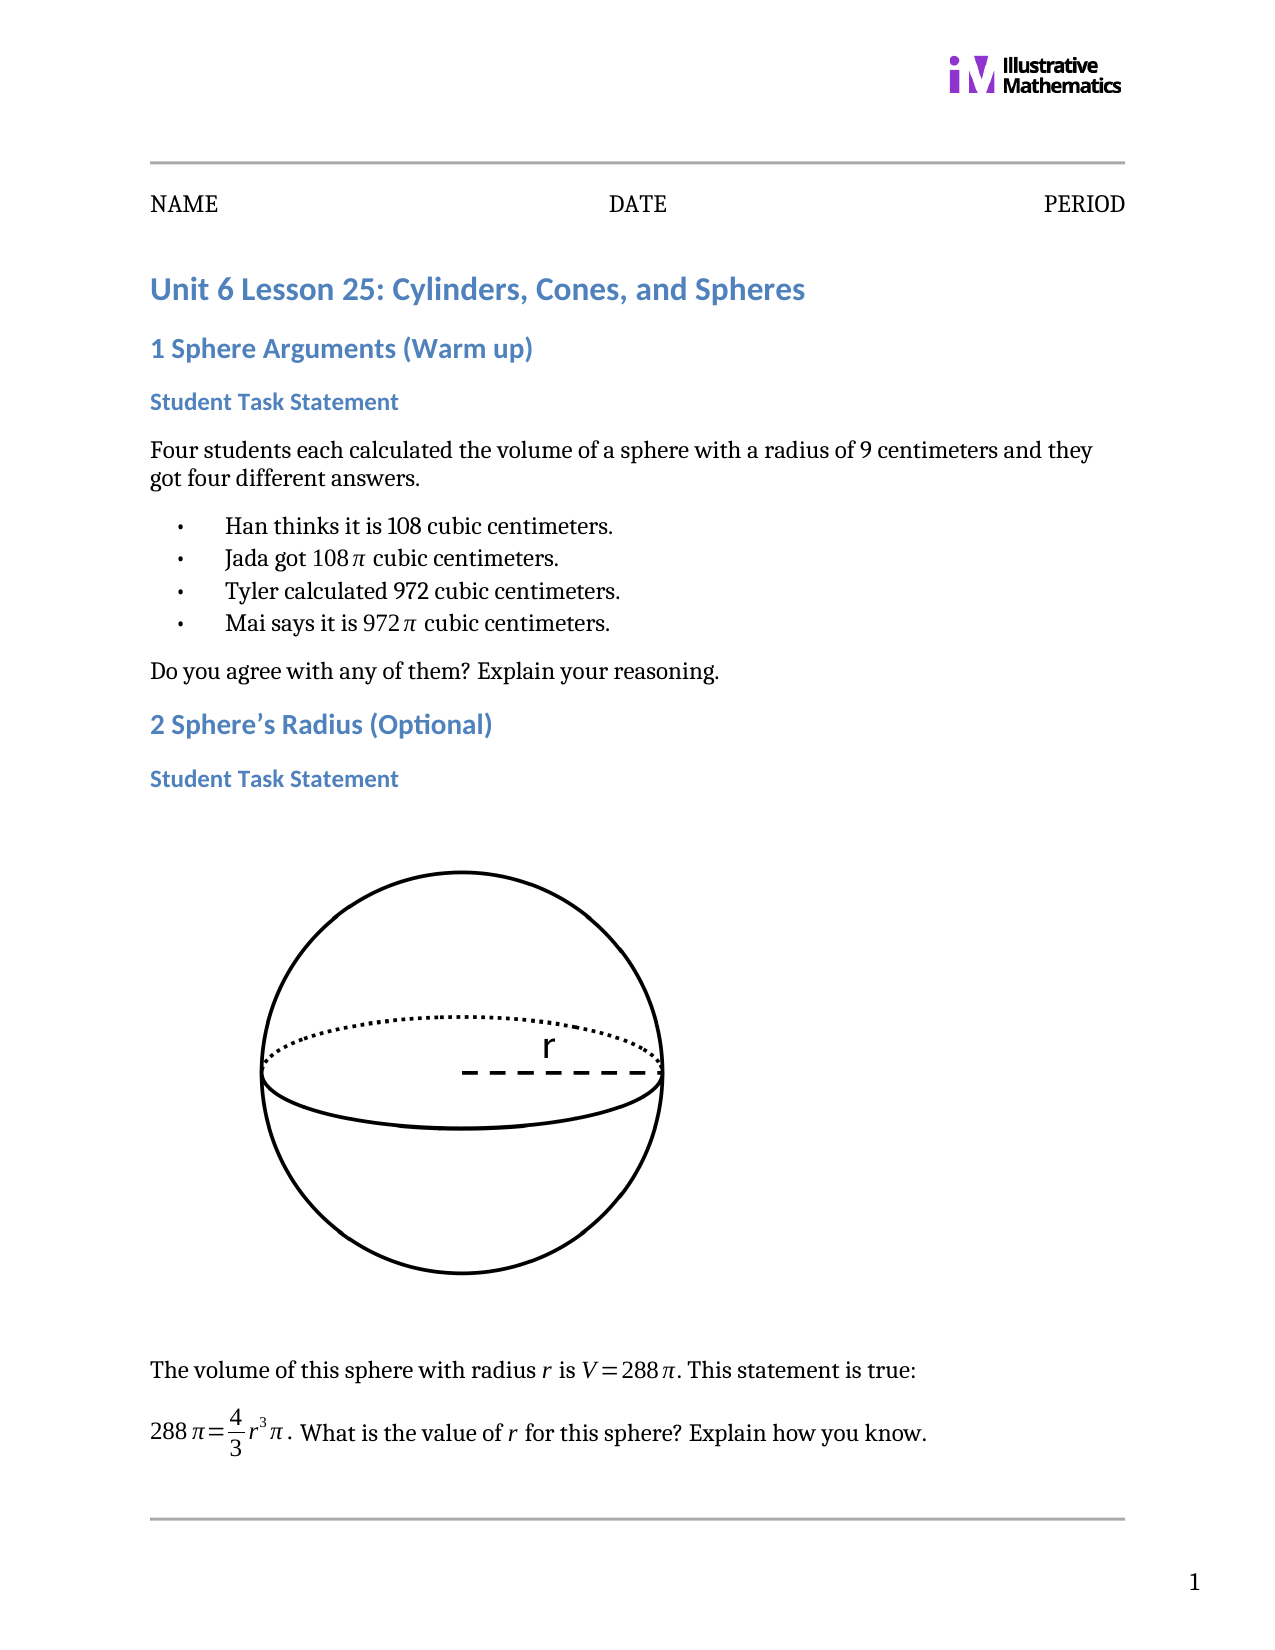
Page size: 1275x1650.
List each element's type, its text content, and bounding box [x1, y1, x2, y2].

subtitle 1 Sphere Arguments (Warm up) [150, 330, 1125, 366]
list Han thinks it is 108 cubic centimeters. [175, 512, 1125, 541]
text Do you agree with any of them? Explain your reasoning. [150, 657, 1125, 686]
list Jada got cubic centimeters. [175, 544, 1125, 573]
picture [949, 55, 1121, 93]
subtitle Student Task Statement [150, 386, 1125, 417]
subtitle Student Task Statement [150, 763, 1125, 793]
list Tyler calculated 972 cubic centimeters. [175, 577, 1125, 606]
subtitle Unit 6 Lesson 25: Cylinders, Cones, and Spheres [150, 268, 1125, 309]
list Mai says it is cubic centimeters. [175, 609, 1125, 638]
picture [168, 812, 711, 1338]
text The volume of this sphere with radius is . This statement is true: [150, 1356, 1125, 1385]
text What is the value of for this sphere? Explain how you know. [150, 1404, 1125, 1463]
subtitle 2 Sphere’s Radius (Optional) [150, 706, 1125, 742]
text Four students each calculated the volume of a sphere with a radius of 9 centimeters and they got four different answers. [150, 436, 1125, 493]
